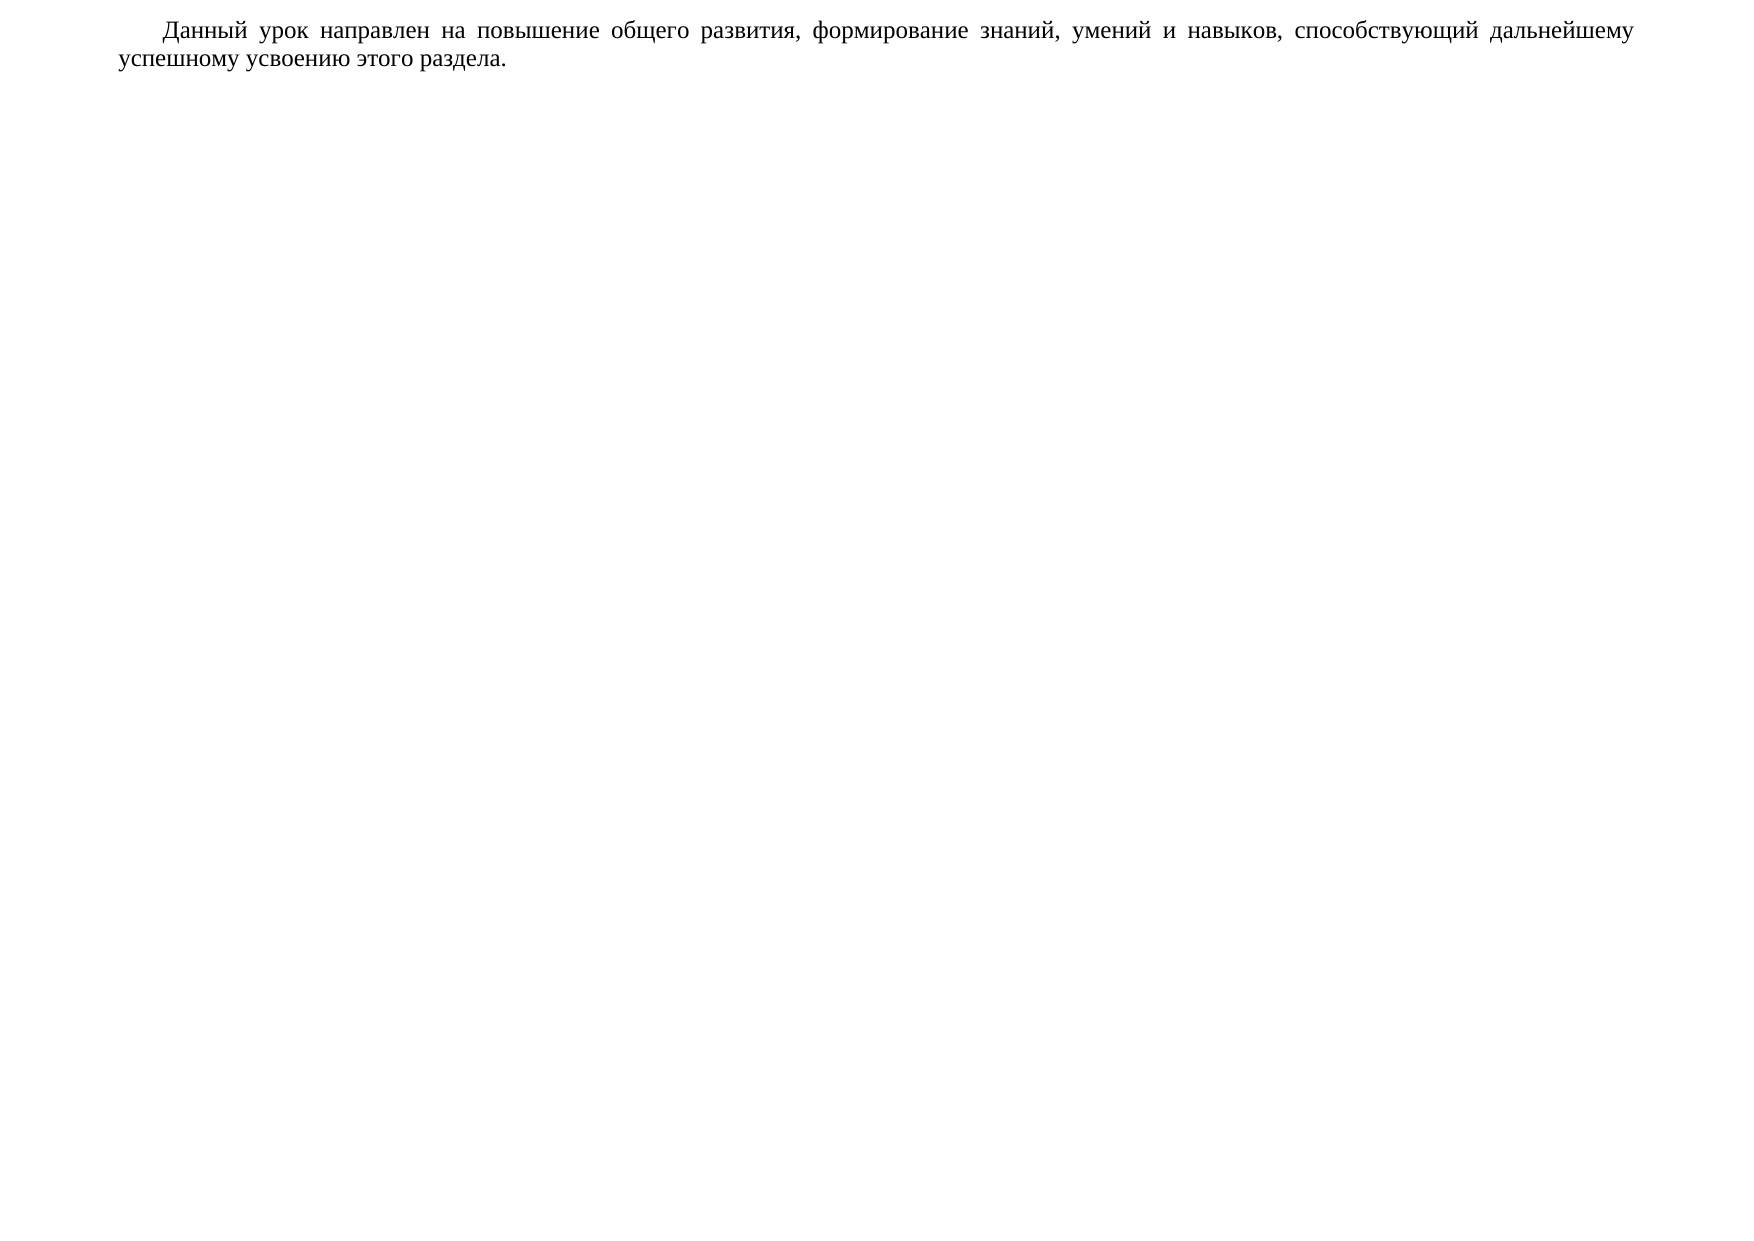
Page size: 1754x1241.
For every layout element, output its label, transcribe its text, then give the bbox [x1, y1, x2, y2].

text Данный урок направлен на повышение общего развития, формирование знаний, умений и навыков, способствующий дальнейшему успешному усвоению этого раздела. [118, 15, 1636, 72]
